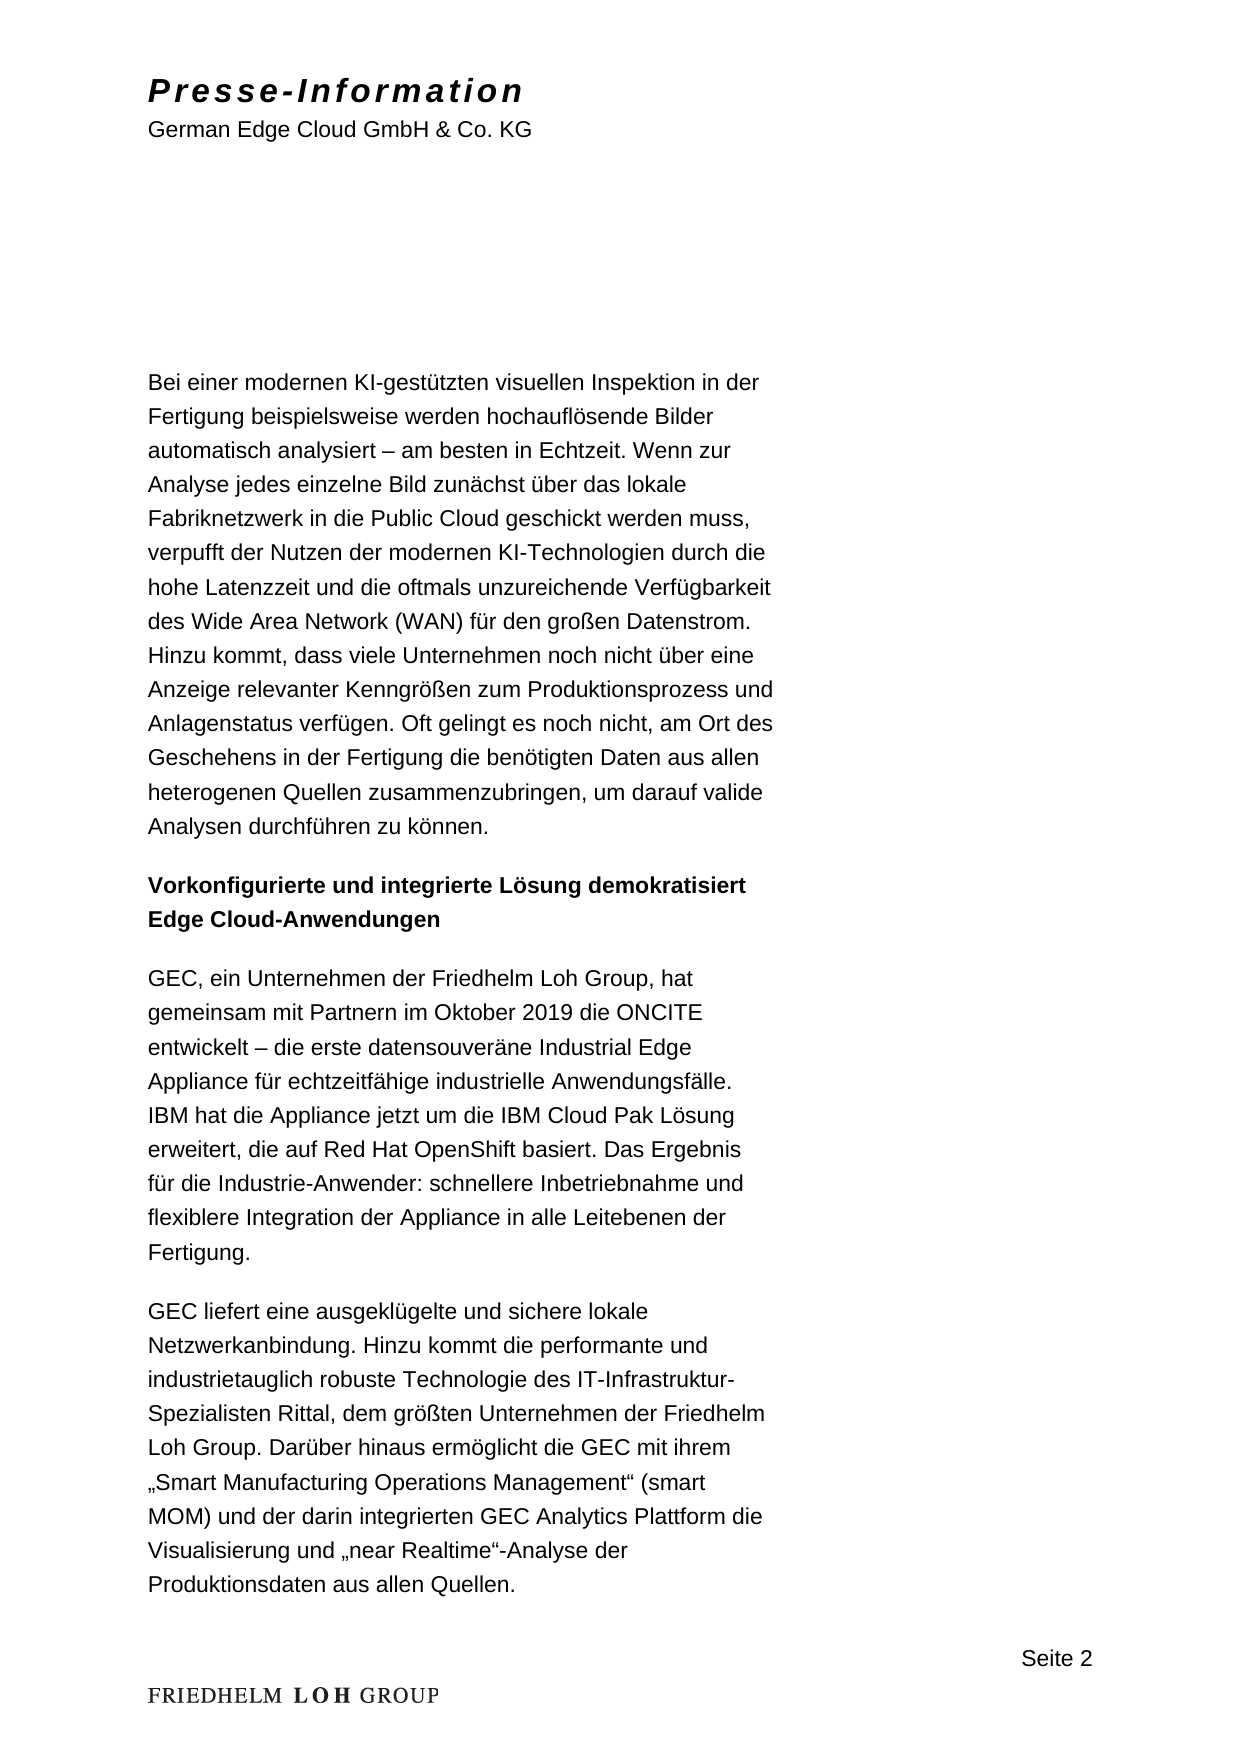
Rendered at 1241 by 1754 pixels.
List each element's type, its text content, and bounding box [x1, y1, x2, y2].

text Bei einer modernen KI-gestützten visuellen Inspektion in der Fertigung beispielsweise werden hochauflösende Bilder automatisch analysiert – am besten in Echtzeit. Wenn zur Analyse jedes einzelne Bild zunächst über das lokale Fabriknetzwerk in die Public Cloud geschickt werden muss, verpufft der Nutzen der modernen KI-Technologien durch die hohe Latenzzeit und die oftmals unzureichende Verfügbarkeit des Wide Area Network (WAN) für den großen Datenstrom. Hinzu kommt, dass viele Unternehmen noch nicht über eine Anzeige relevanter Kenngrößen zum Produktionsprozess und Anlagenstatus verfügen. Oft gelingt es noch nicht, am Ort des Geschehens in der Fertigung die benötigten Daten aus allen heterogenen Quellen zusammenzubringen, um darauf valide Analysen durchführen zu können. [148, 368, 774, 839]
text GEC, ein Unternehmen der Friedhelm Loh Group, hat gemeinsam mit Partnern im Oktober 2019 die ONCITE entwickelt – die erste datensouveräne Industrial Edge Appliance für echtzeitfähige industrielle Anwendungsfälle. IBM hat die Appliance jetzt um die IBM Cloud Pak Lösung erweitert, die auf Red Hat OpenShift basiert. Das Ergebnis für die Industrie-Anwender: schnellere Inbetriebnahme und flexiblere Integration der Appliance in alle Leitebenen der Fertigung. [148, 965, 774, 1265]
text GEC liefert eine ausgeklügelte und sichere lokale Netzwerkanbindung. Hinzu kommt die performante und industrietauglich robuste Technologie des IT-Infrastruktur-Spezialisten Rittal, dem größten Unternehmen der Friedhelm Loh Group. Darüber hinaus ermöglicht die GEC mit ihrem „Smart Manufacturing Operations Management“ (smart MOM) und der darin integrierten GEC Analytics Plattform die Visualisierung und „near Realtime“-Analyse der Produktionsdaten aus allen Quellen. [148, 1298, 774, 1597]
picture [148, 1687, 438, 1703]
text Vorkonfigurierte und integrierte Lösung demokratisiert Edge Cloud-Anwendungen [148, 872, 774, 932]
